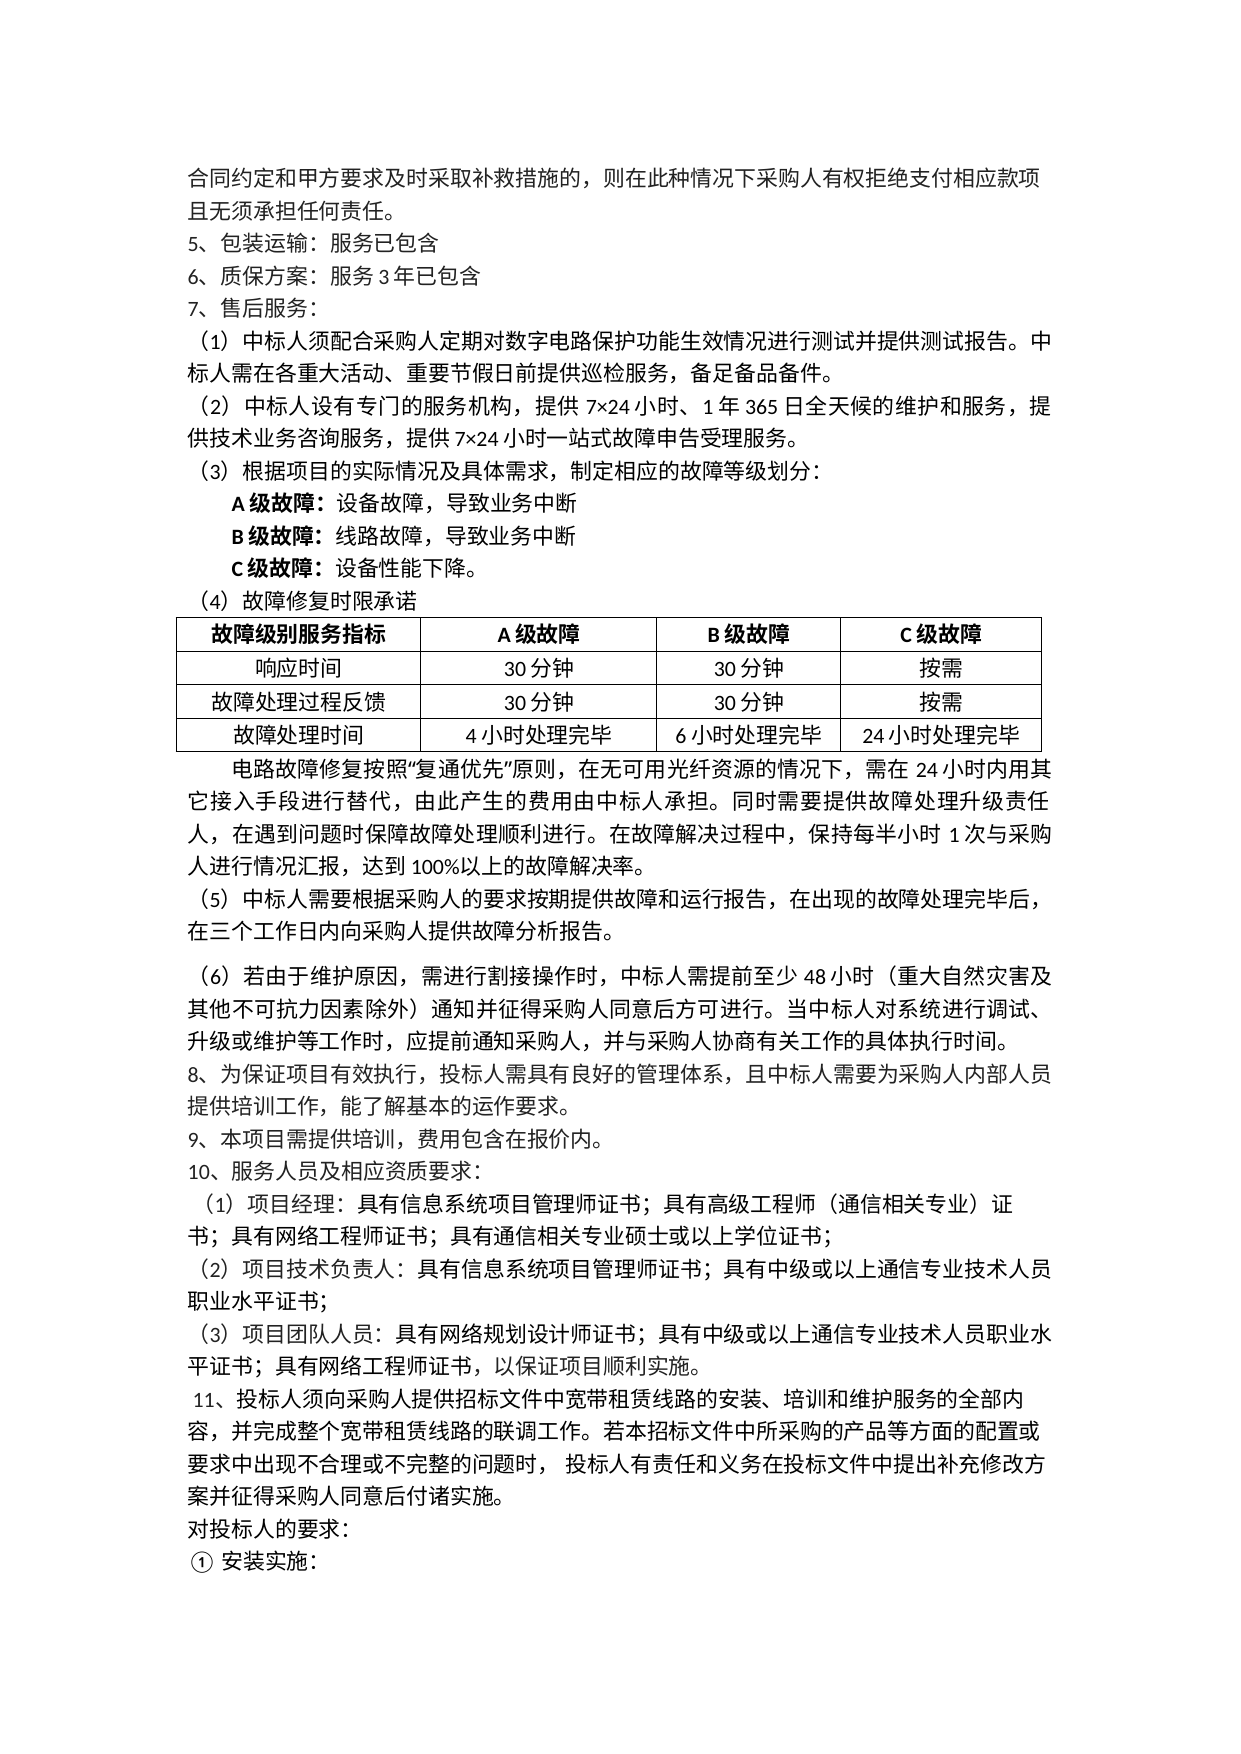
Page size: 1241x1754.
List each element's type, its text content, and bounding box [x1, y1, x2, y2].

text 7、售后服务： [187, 292, 1053, 324]
text 6、质保方案：服务3年已包含 [187, 259, 1053, 292]
table_cell 30分钟 [657, 685, 840, 718]
table_cell 按需 [841, 652, 1041, 684]
table_cell 24小时处理完毕 [841, 719, 1041, 751]
table_cell 故障处理过程反馈 [177, 685, 420, 718]
text 8、为保证项目有效执行，投标人需具有良好的管理体系，且中标人需要为采购人内部人员提供培训工作，能了解基本的运作要求。 [187, 1057, 1053, 1122]
table_header B级故障 [657, 618, 840, 651]
text A级故障：设备故障，导致业务中断 [187, 487, 1053, 519]
text （6）若由于维护原因，需进行割接操作时，中标人需提前至少48小时（重大自然灾害及其他不可抗力因素除外）通知并征得采购人同意后方可进行。当中标人对系统进行调试、升级或维护等工作时，应提前通知采购人，并与采购人协商有关工作的具体执行时间。 [187, 960, 1053, 1057]
text 10、服务人员及相应资质要求： （1）项目经理：具有信息系统项目管理师证书；具有高级工程师（通信相关专业）证书；具有网络工程师证书；具有通信相关专业硕士或以上学位证书； （2）项目技术负责人：具有信息系统项目管理师证书；具有中级或以上通信专业技术人员职业水平证书； （3）项目团队人员：具有网络规划设计师证书；具有中级或以上通信专业技术人员职业水平证书；具有网络工程师证书，以保证项目顺利实施。 11、投标人须向采购人提供招标文件中宽带租赁线路的安装、培训和维护服务的全部内容，并完成整个宽带租赁线路的联调工作。若本招标文件中所采购的产品等方面的配置或要求中出现不合理或不完整的问题时， 投标人有责任和义务在投标文件中提出补充修改方案并征得采购人同意后付诸实施。 [187, 1155, 1053, 1512]
text （4）故障修复时限承诺 [187, 584, 1053, 617]
text （3）根据项目的实际情况及具体需求，制定相应的故障等级划分： [187, 454, 1053, 487]
table_cell 6小时处理完毕 [657, 719, 840, 751]
text B级故障：线路故障，导致业务中断 [187, 519, 1053, 552]
text 5、包装运输：服务已包含 [187, 227, 1053, 259]
text （1）中标人须配合采购人定期对数字电路保护功能生效情况进行测试并提供测试报告。中标人需在各重大活动、重要节假日前提供巡检服务，备足备品备件。 [187, 324, 1053, 389]
table_cell 故障处理时间 [177, 719, 420, 751]
text （2）中标人设有专门的服务机构，提供7×24小时、1年365日全天候的维护和服务，提供技术业务咨询服务，提供7×24小时一站式故障申告受理服务。 [187, 389, 1053, 454]
table_header C级故障 [841, 618, 1041, 651]
table_cell 30分钟 [421, 685, 656, 718]
table_cell 响应时间 [177, 652, 420, 684]
text （5）中标人需要根据采购人的要求按期提供故障和运行报告，在出现的故障处理完毕后，在三个工作日内向采购人提供故障分析报告。 [187, 882, 1053, 947]
text C级故障：设备性能下降。 [187, 552, 1053, 584]
text 电路故障修复按照“复通优先”原则，在无可用光纤资源的情况下，需在24小时内用其它接入手段进行替代，由此产生的费用由中标人承担。同时需要提供故障处理升级责任人，在遇到问题时保障故障处理顺利进行。在故障解决过程中，保持每半小时1次与采购人进行情况汇报，达到100%以上的故障解决率。 [187, 752, 1053, 882]
table_cell 30分钟 [421, 652, 656, 684]
table_header 故障级别服务指标 [177, 618, 420, 651]
table_header A级故障 [421, 618, 656, 651]
table_cell 按需 [841, 685, 1041, 718]
text 对投标人的要求： [187, 1512, 1053, 1545]
text ①安装实施： [187, 1545, 1053, 1577]
text 9、本项目需提供培训，费用包含在报价内。 [187, 1122, 1053, 1155]
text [187, 162, 1053, 227]
table_cell 30分钟 [657, 652, 840, 684]
table_cell 4小时处理完毕 [421, 719, 656, 751]
